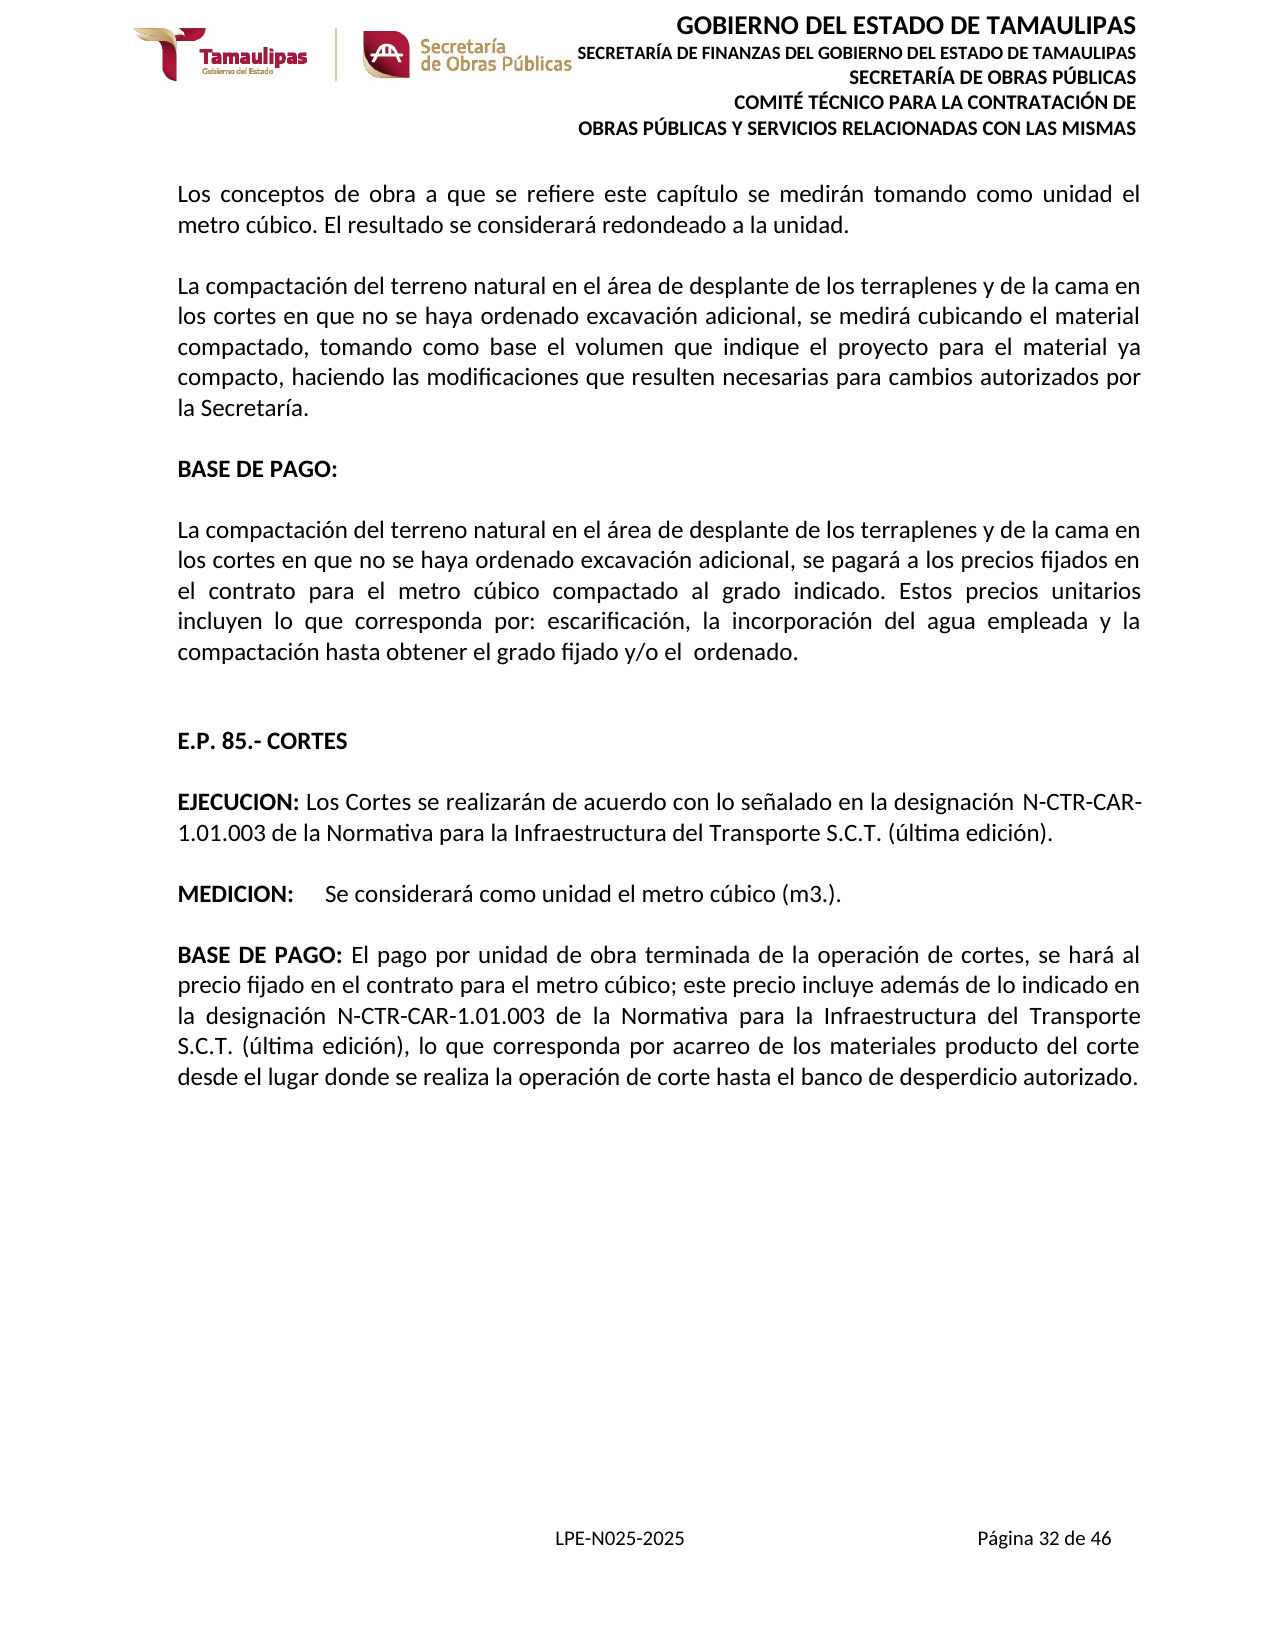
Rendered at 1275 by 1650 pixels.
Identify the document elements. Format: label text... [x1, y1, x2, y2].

text BASE DE PAGO: El pago por unidad de obra terminada de la operación de cortes, se hará al precio fijado en el contrato para el metro cúbico; este precio incluye además de lo indicado en la designación N-CTR-CAR-1.01.003 de la Normativa para la Infraestructura del Transporte S.C.T. (última edición), lo que corresponda por acarreo de los materiales producto del corte desde el lugar donde se realiza la operación de corte hasta el banco de desperdicio autorizado. [177, 939, 1142, 1091]
picture [126, 6, 663, 97]
text MEDICION: Se considerará como unidad el metro cúbico (m3.). [177, 878, 1142, 908]
text Los conceptos de obra a que se refiere este capítulo se medirán tomando como unidad el metro cúbico. El resultado se considerará redondeado a la unidad. [177, 178, 1142, 239]
text La compactación del terreno natural en el área de desplante de los terraplenes y de la cama en los cortes en que no se haya ordenado excavación adicional, se pagará a los precios fijados en el contrato para el metro cúbico compactado al grado indicado. Estos precios unitarios incluyen lo que corresponda por: escarificación, la incorporación del agua empleada y la compactación hasta obtener el grado fijado y/o el ordenado. [177, 514, 1142, 667]
text EJECUCION: Los Cortes se realizarán de acuerdo con lo señalado en la designación N-CTR-CAR-1.01.003 de la Normativa para la Infraestructura del Transporte S.C.T. (última edición). [177, 786, 1142, 847]
text BASE DE PAGO: [177, 453, 1142, 483]
text E.P. 85.- CORTES [177, 725, 1142, 756]
text La compactación del terreno natural en el área de desplante de los terraplenes y de la cama en los cortes en que no se haya ordenado excavación adicional, se medirá cubicando el material compactado, tomando como base el volumen que indique el proyecto para el material ya compacto, haciendo las modificaciones que resulten necesarias para cambios autorizados por [177, 270, 1142, 422]
